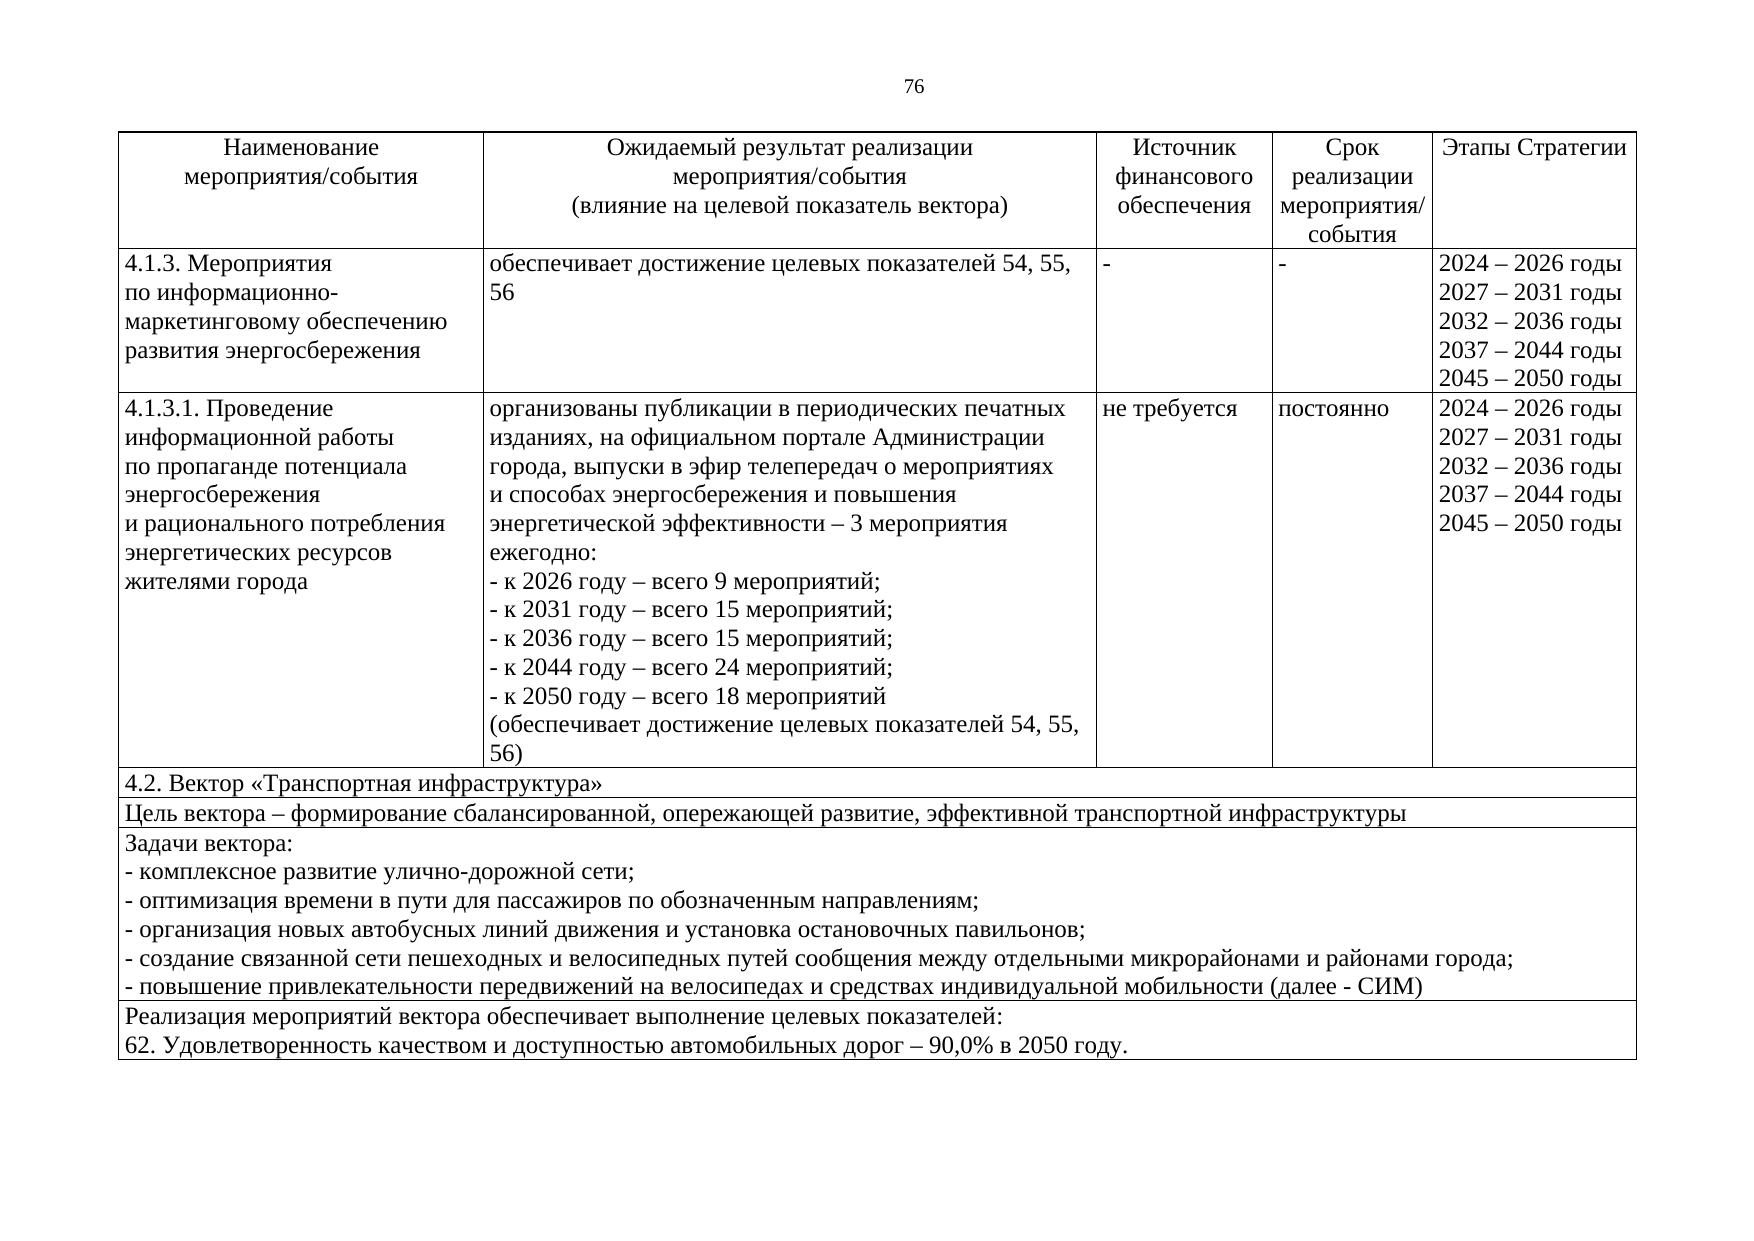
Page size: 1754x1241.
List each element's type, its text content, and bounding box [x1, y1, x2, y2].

table_cell организованы публикации в периодических печатных изданиях, на официальном портале Администрации города, выпуски в эфир телепередач о мероприятиях и способах энергосбережения и повышения энергетической эффективности – 3 мероприятия ежегодно: - к 2026 году – всего 9 мероприятий; - к 2031 году – всего 15 мероприятий; - к 2036 году – всего 15 мероприятий; - к 2044 году – всего 24 мероприятий; - к 2050 году – всего 18 мероприятий (обеспечивает достижение целевых показателей 54, 55, 56) [484, 393, 1096, 767]
table_cell 2024 – 2026 годы 2027 – 2031 годы 2032 – 2036 годы 2037 – 2044 годы 2045 – 2050 годы [1433, 249, 1636, 392]
table_cell 4.1.3. Мероприятия по информационно-маркетинговому обеспечению развития энергосбережения [119, 249, 483, 392]
table_cell постоянно [1273, 393, 1432, 767]
table_header Источник финансового обеспечения [1097, 133, 1272, 247]
table_cell Задачи вектора: - комплексное развитие улично-дорожной сети; - оптимизация времени в пути для пассажиров по обозначенным направлениям; - организация новых автобусных линий движения и установка остановочных павильонов; - создание связанной сети пешеходных и велосипедных путей сообщения между отдельными микрорайонами и районами города; - повышение привлекательности передвижений на велосипедах и средствах индивидуальной мобильности (далее - СИМ) [119, 828, 1636, 1000]
table_cell обеспечивает достижение целевых показателей 54, 55, 56 [484, 249, 1096, 392]
table_cell 4.2. Вектор «Транспортная инфраструктура» [119, 768, 1636, 797]
table_header Срок реализации мероприятия/ события [1273, 133, 1432, 247]
table_cell 2024 – 2026 годы 2027 – 2031 годы 2032 – 2036 годы 2037 – 2044 годы 2045 – 2050 годы [1433, 393, 1636, 767]
table_header Этапы Стратегии [1433, 133, 1636, 247]
table_cell - [1097, 249, 1272, 392]
table_cell Цель вектора – формирование сбалансированной, опережающей развитие, эффективной транспортной инфраструктуры [119, 798, 1636, 827]
table_cell не требуется [1097, 393, 1272, 767]
table_header Ожидаемый результат реализации мероприятия/события (влияние на целевой показатель вектора) [484, 133, 1096, 247]
table_cell - [1273, 249, 1432, 392]
table_header Наименование мероприятия/события [119, 133, 483, 247]
table_cell 4.1.3.1. Проведение информационной работы по пропаганде потенциала энергосбережения и рационального потребления энергетических ресурсов жителями города [119, 393, 483, 767]
